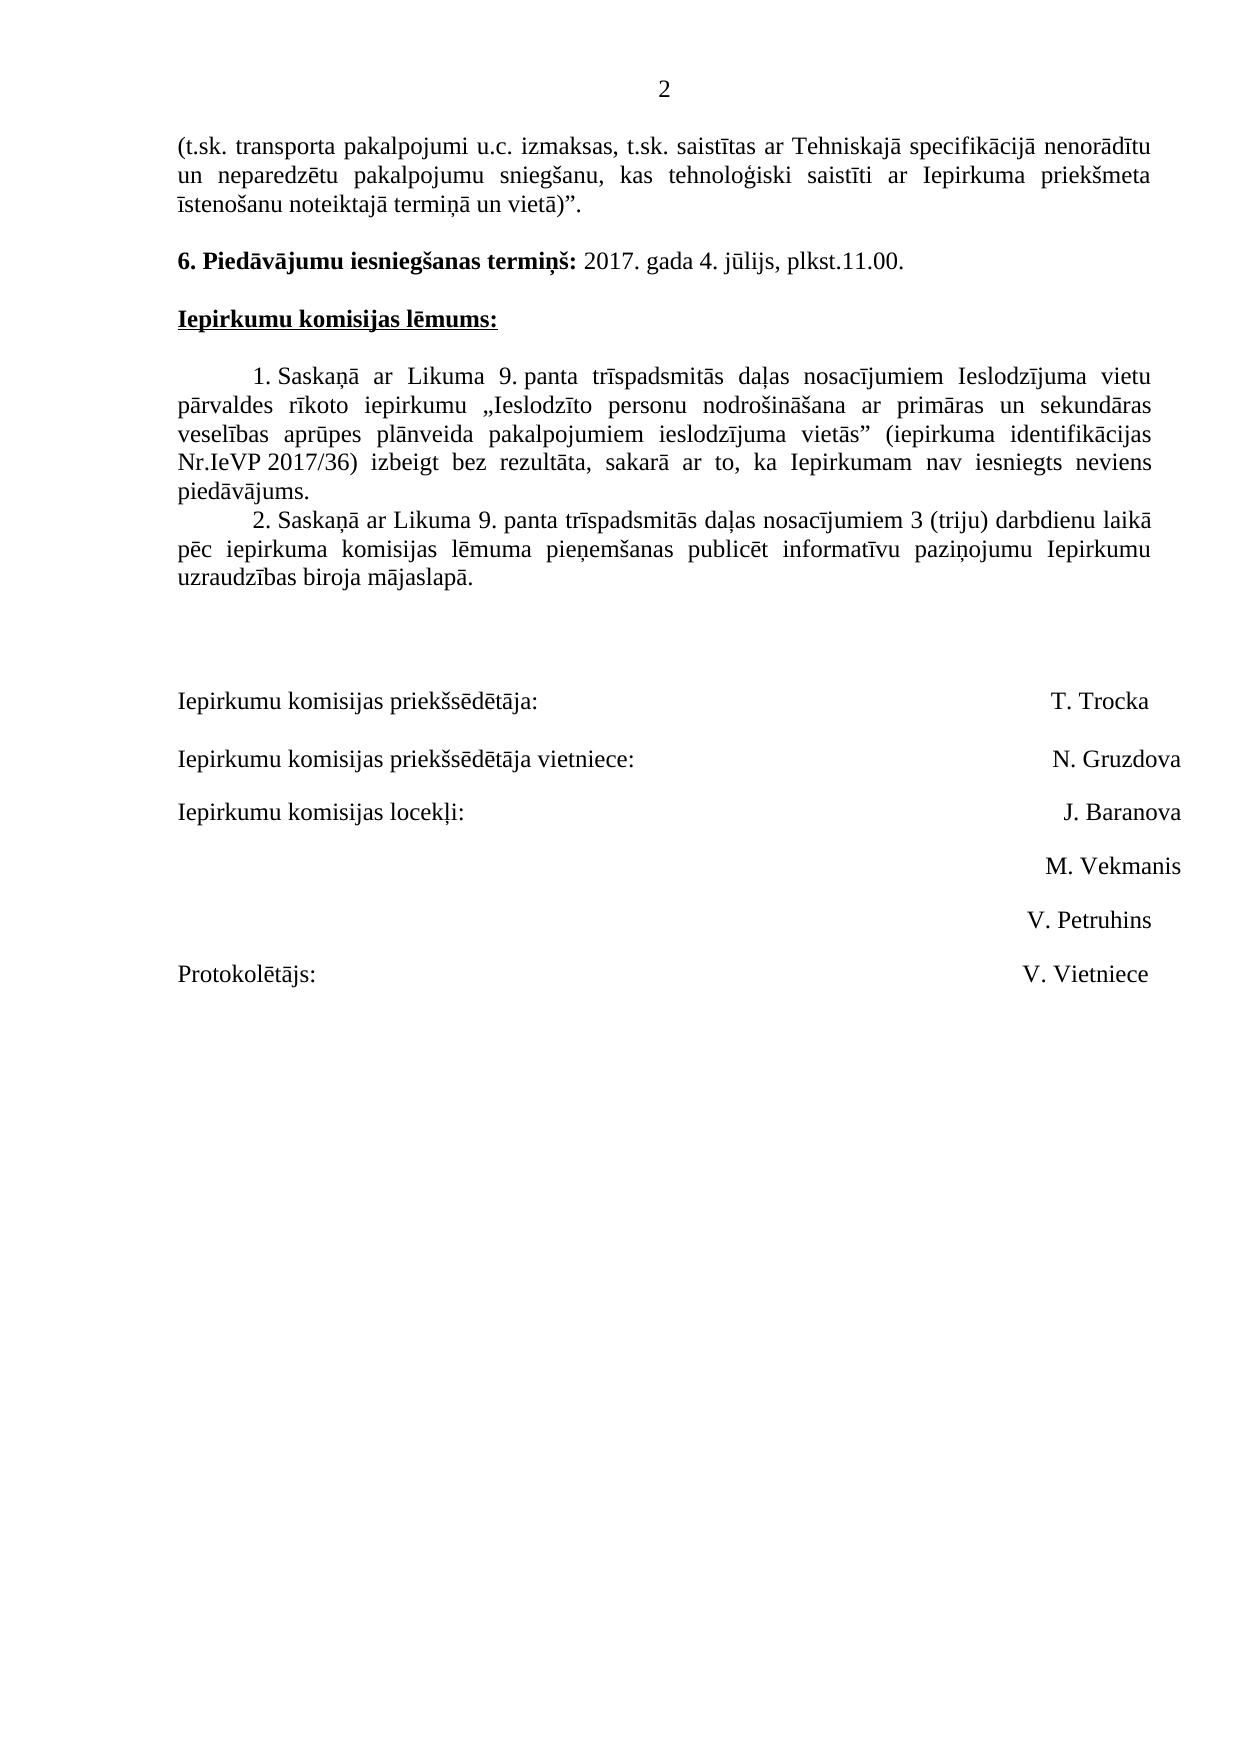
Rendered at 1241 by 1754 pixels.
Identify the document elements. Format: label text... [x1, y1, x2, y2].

text 1. Saskaņā ar Likuma 9. panta trīspadsmitās daļas nosacījumiem Ieslodzījuma vietu pārvaldes rīkoto iepirkumu „Ieslodzīto personu nodrošināšana ar primāras un sekundāras veselības aprūpes plānveida pakalpojumiem ieslodzījuma vietās” (iepirkuma identifikācijas Nr.IeVP 2017/36) izbeigt bez rezultāta, sakarā ar to, ka Iepirkumam nav iesniegts neviens piedāvājums. [177, 361, 1152, 505]
text Iepirkumu komisijas priekšsēdētāja vietniece: N. Gruzdova [177, 744, 1152, 772]
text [177, 131, 1152, 217]
text Iepirkumu komisijas lēmums: [177, 304, 1152, 332]
text Protokolētājs: V. Vietniece [177, 959, 1152, 987]
text 6. Piedāvājumu iesniegšanas termiņš: 2017. gada 4. jūlijs, plkst.11.00. [177, 246, 1152, 275]
text Iepirkumu komisijas priekšsēdētāja: T. Trocka [177, 686, 1152, 715]
text M. Vekmanis [177, 851, 1152, 880]
text 2. Saskaņā ar Likuma 9. panta trīspadsmitās daļas nosacījumiem 3 (triju) darbdienu laikā pēc iepirkuma komisijas lēmuma pieņemšanas publicēt informatīvu paziņojumu Iepirkumu uzraudzības biroja mājaslapā. [177, 505, 1152, 591]
text Iepirkumu komisijas locekļi: J. Baranova [177, 797, 1152, 826]
text V. Petruhins [177, 905, 1152, 934]
